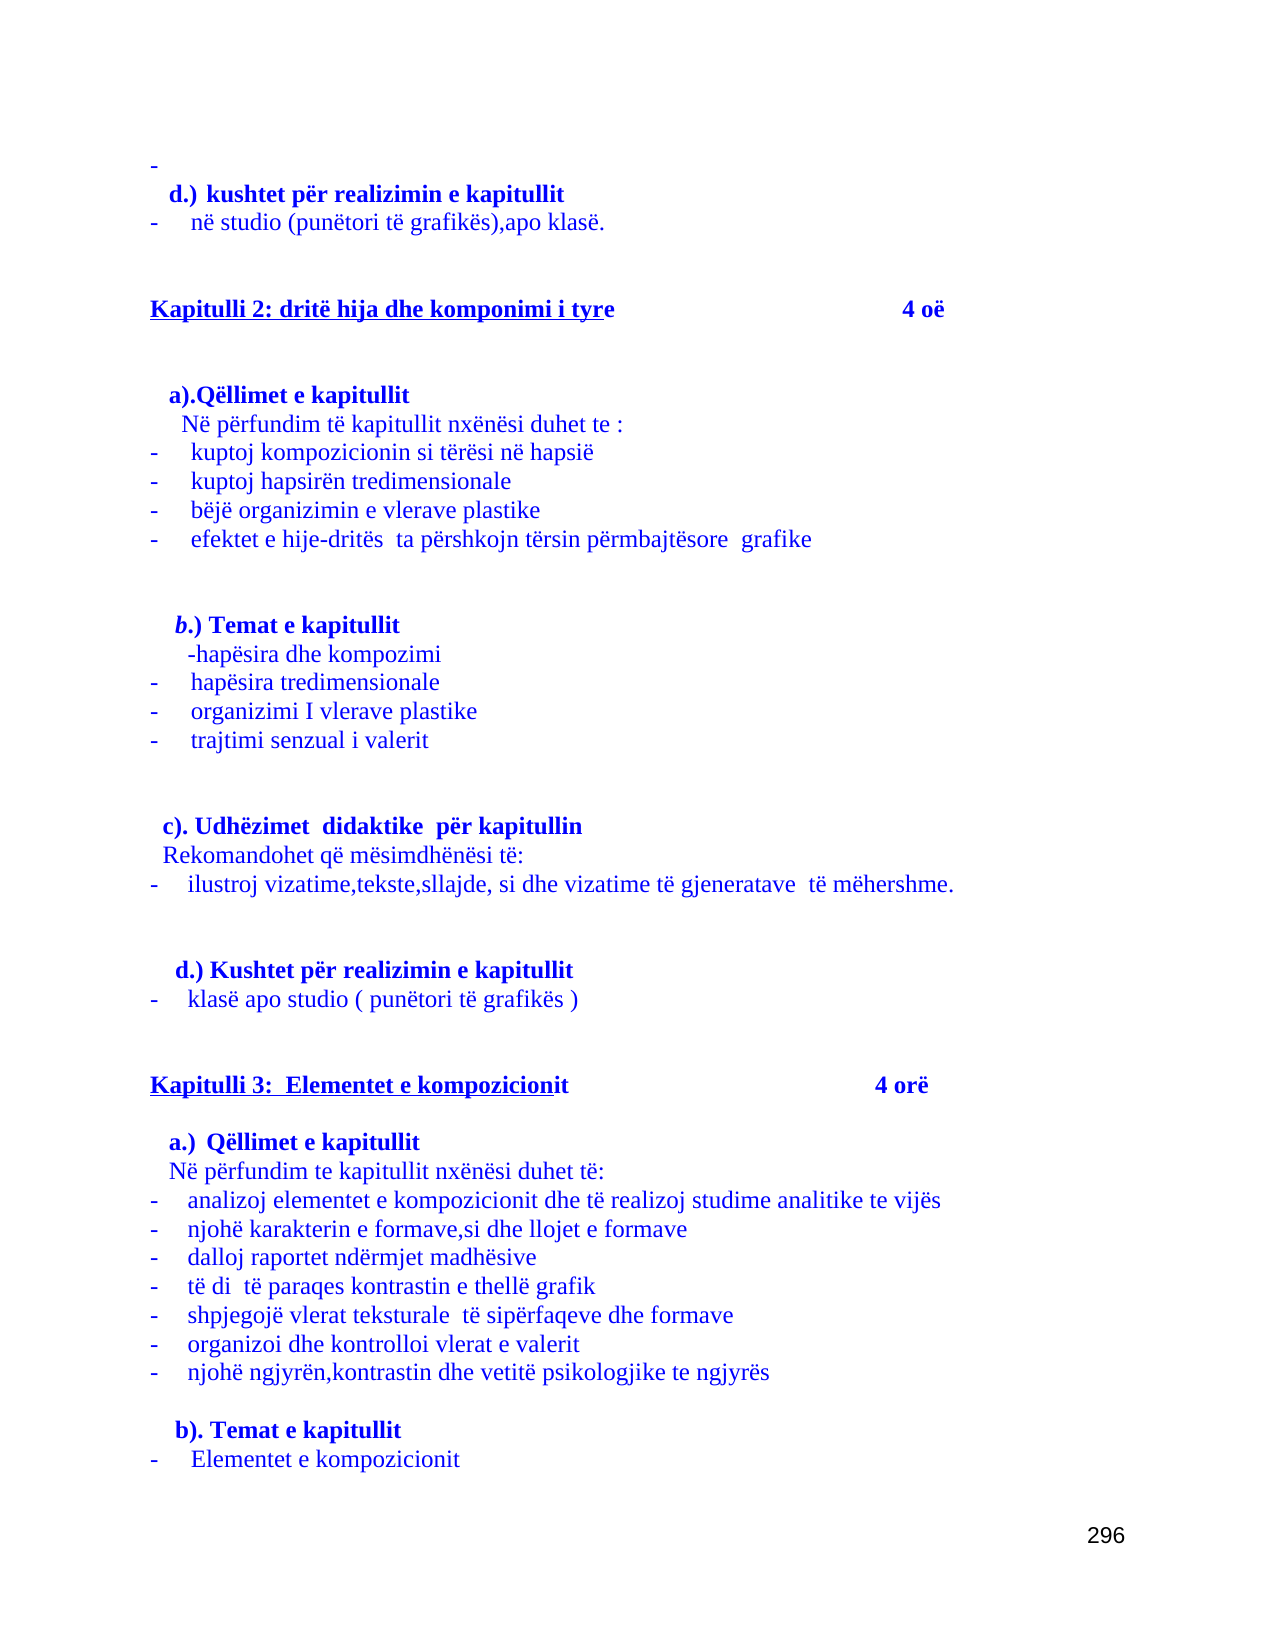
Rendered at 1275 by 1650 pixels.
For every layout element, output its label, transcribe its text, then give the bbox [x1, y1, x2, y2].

list dalloj raportet ndërmjet madhësive [150, 1242, 1125, 1271]
list njohë karakterin e formave,si dhe llojet e formave [150, 1214, 1125, 1242]
list njohë ngjyrën,kontrastin dhe vetitë psikologjike te ngjyrës [150, 1357, 1125, 1386]
text b). Temat e kapitullit [150, 1415, 1125, 1444]
list efektet e hije-dritës ta përshkojn tërsin përmbajtësore grafike [150, 524, 1125, 552]
text Në përfundim te kapitullit nxënësi duhet të: [150, 1156, 1125, 1185]
text a).Qëllimet e kapitullit [150, 380, 1125, 409]
list organizimi I vlerave plastike [150, 696, 1125, 725]
list organizoi dhe kontrolloi vlerat e valerit [150, 1329, 1125, 1357]
list analizoj elementet e kompozicionit dhe të realizoj studime analitike te vijës [150, 1185, 1125, 1214]
list shpjegojë vlerat teksturale të sipërfaqeve dhe formave [150, 1300, 1125, 1329]
text b.) Temat e kapitullit [150, 610, 1125, 639]
list ilustroj vizatime,tekste,sllajde, si dhe vizatime të gjeneratave të mëhershme. [150, 869, 1125, 897]
list Qëllimet e kapitullit [169, 1127, 1125, 1156]
list klasë apo studio ( punëtori të grafikës ) [150, 984, 1125, 1012]
list kuptoj kompozicionin si tërësi në hapsië [150, 437, 1125, 466]
list bëjë organizimin e vlerave plastike [150, 495, 1125, 524]
list kuptoj hapsirën tredimensionale [150, 466, 1125, 495]
text -hapësira dhe kompozimi [150, 639, 1125, 667]
list trajtimi senzual i valerit [150, 725, 1125, 754]
text d.) Kushtet për realizimin e kapitullit [150, 955, 1125, 984]
list Elementet e kompozicionit [150, 1444, 1125, 1472]
text Rekomandohet që mësimdhënësi të: [150, 840, 1125, 869]
list në studio (punëtori të grafikës),apo klasë. [150, 207, 1125, 236]
text c). Udhëzimet didaktike për kapitullin [150, 811, 1125, 840]
list hapësira tredimensionale [150, 667, 1125, 696]
text Kapitulli 3: Elementet e kompozicionit 4 orë [150, 1070, 1125, 1099]
list të di të paraqes kontrastin e thellë grafik [150, 1271, 1125, 1300]
text Kapitulli 2: dritë hija dhe komponimi i tyre 4 oë [150, 294, 1125, 322]
text Në përfundim të kapitullit nxënësi duhet te : [150, 409, 1125, 437]
list kushtet për realizimin e kapitullit [169, 179, 1125, 207]
